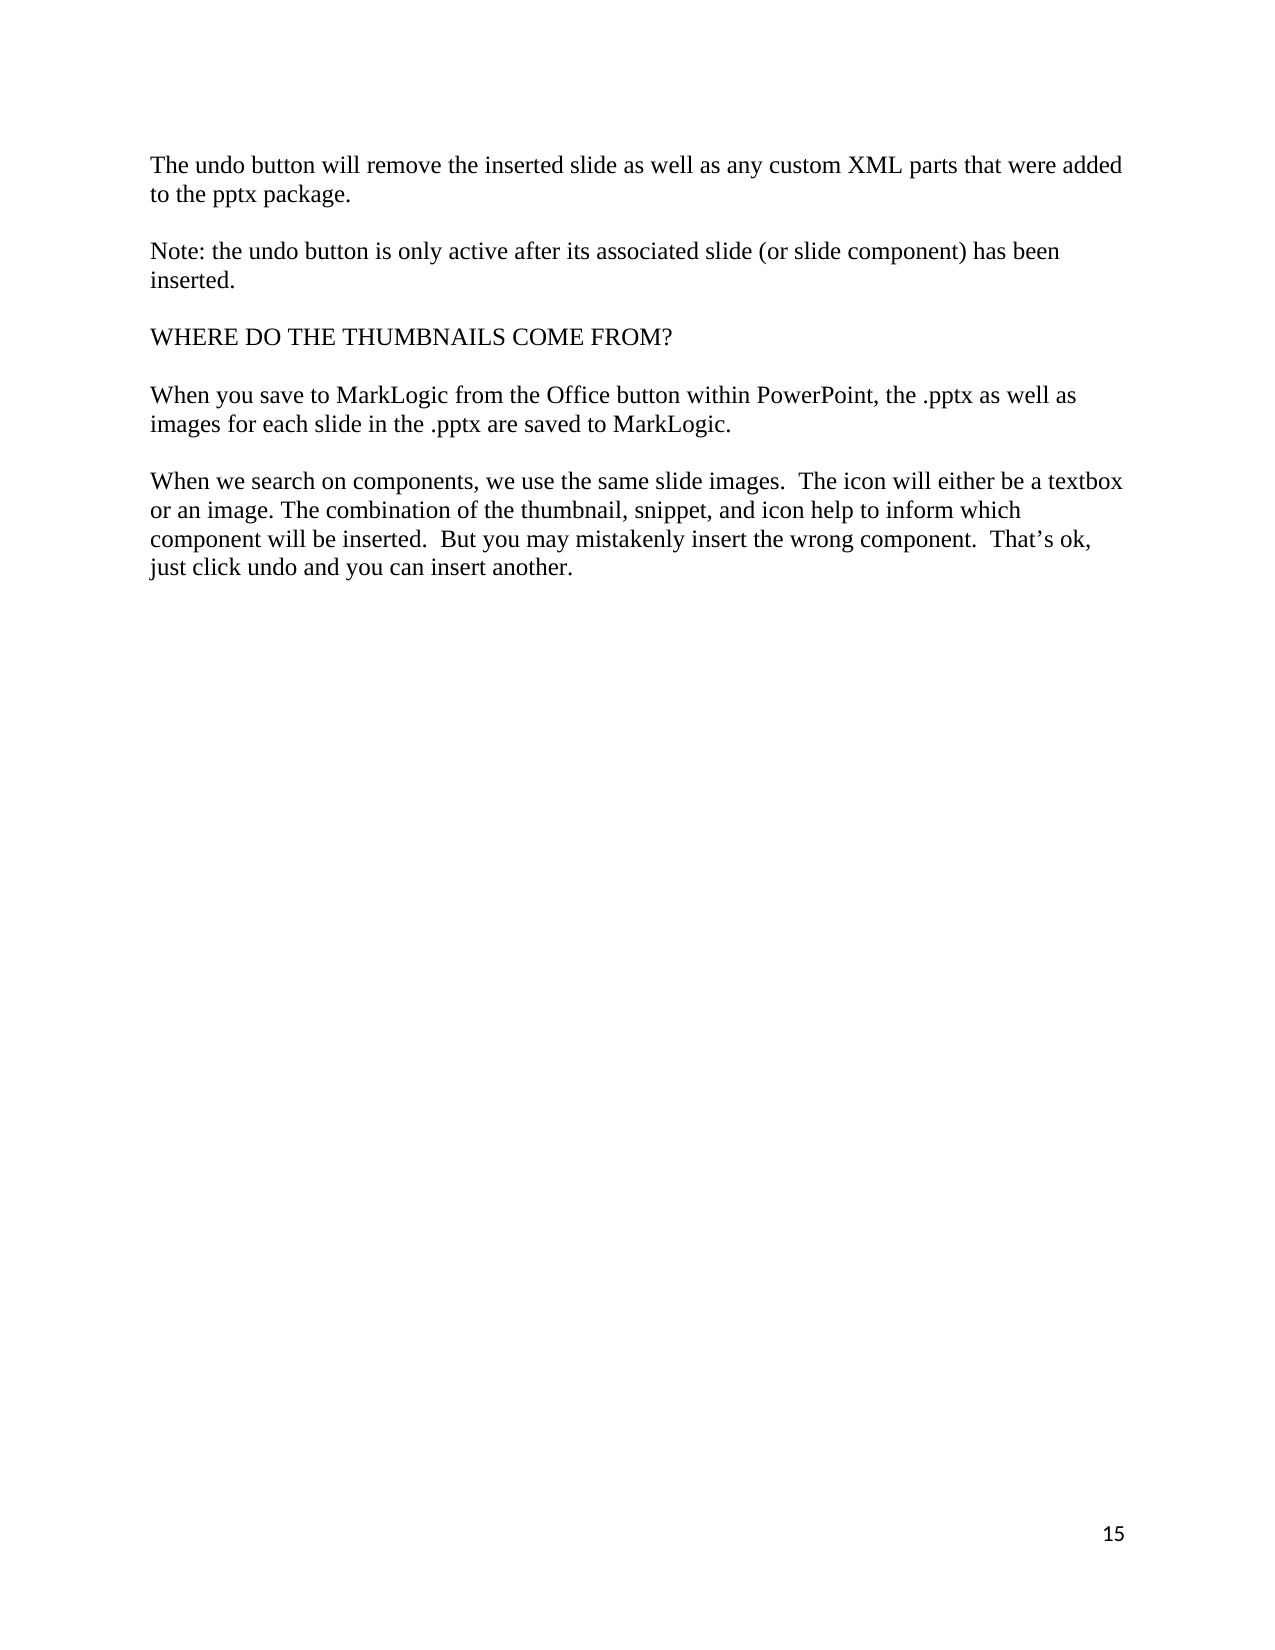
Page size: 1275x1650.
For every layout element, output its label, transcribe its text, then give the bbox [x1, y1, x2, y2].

text Note: the undo button is only active after its associated slide (or slide component) has been inserted. [150, 236, 1125, 294]
text When we search on components, we use the same slide images. The icon will either be a textbox or an image. The combination of the thumbnail, snippet, and icon help to inform which component will be inserted. But you may mistakenly insert the wrong component. That’s ok, just click undo and you can insert another. [150, 466, 1125, 581]
text WHERE DO THE THUMBNAILS COME FROM? [150, 322, 1125, 351]
text When you save to MarkLogic from the Office button within PowerPoint, the .pptx as well as images for each slide in the .pptx are saved to MarkLogic. [150, 380, 1125, 437]
text The undo button will remove the inserted slide as well as any custom XML parts that were added to the pptx package. [150, 150, 1125, 207]
